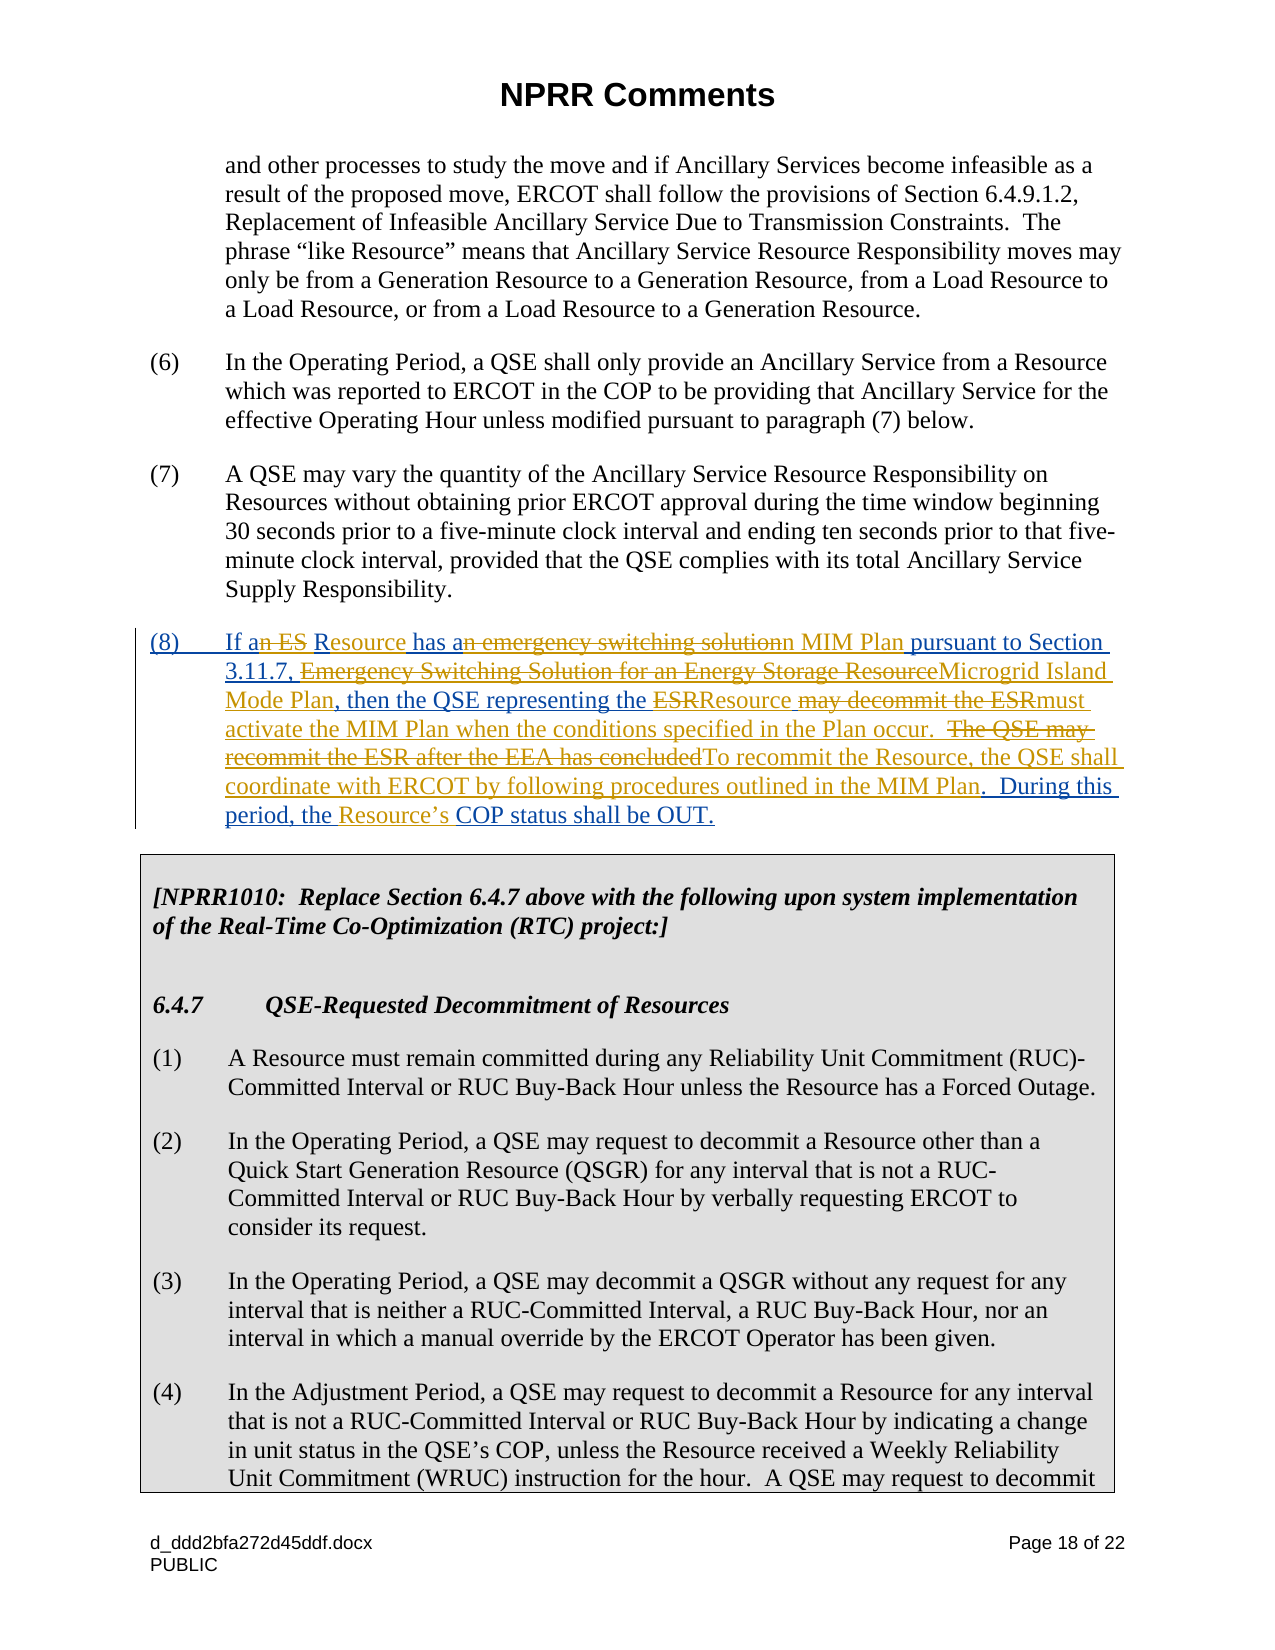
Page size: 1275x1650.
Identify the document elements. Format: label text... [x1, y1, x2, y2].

text (6) In the Operating Period, a QSE shall only provide an Ancillary Service from a Resource which was reported to ERCOT in the COP to be providing that Ancillary Service for the effective Operating Hour unless modified pursuant to paragraph (7) below. [150, 347, 1125, 434]
text (7) A QSE may vary the quantity of the Ancillary Service Resource Responsibility on Resources without obtaining prior ERCOT approval during the time window beginning 30 seconds prior to a five-minute clock interval and ending ten seconds prior to that five-minute clock interval, provided that the QSE complies with its total Ancillary Service Supply Responsibility. [150, 459, 1125, 602]
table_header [141, 855, 1114, 1492]
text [150, 150, 1125, 322]
